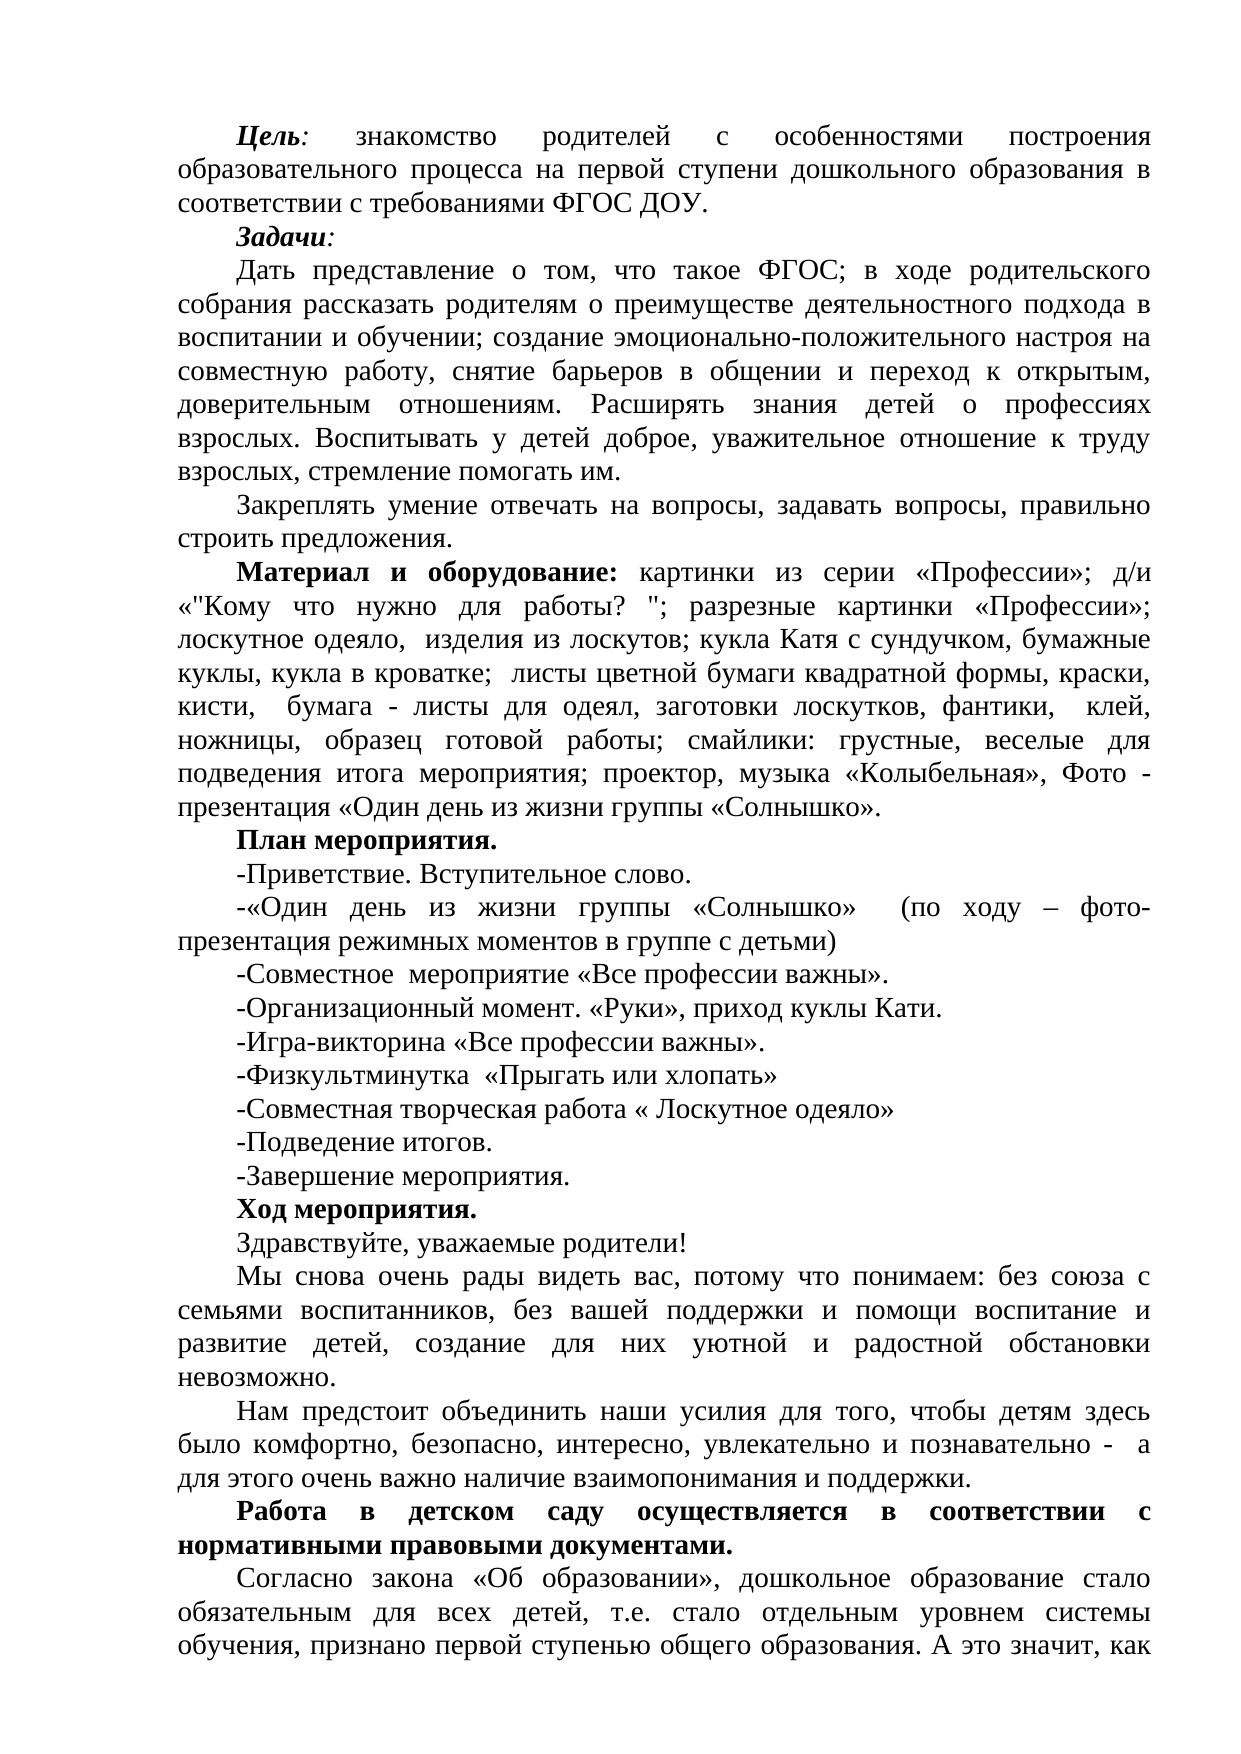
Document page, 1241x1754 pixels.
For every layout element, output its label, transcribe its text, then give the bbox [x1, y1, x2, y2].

text План мероприятия. [177, 822, 1152, 856]
text Здравствуйте, уважаемые родители! [177, 1225, 1152, 1258]
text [177, 1560, 1152, 1661]
text Мы снова очень рады видеть вас, потому что понимаем: без союза с семьями воспитанников, без вашей поддержки и помощи воспитание и развитие детей, создание для них уютной и радостной обстановки невозможно. [177, 1258, 1152, 1393]
text Дать представление о том, что такое ФГОС; в ходе родительского собрания рассказать родителям о преимуществе деятельностного подхода в воспитании и обучении; создание эмоционально-положительного настроя на совместную работу, снятие барьеров в общении и переход к открытым, доверительным отношениям. Расширять знания детей о профессиях взрослых. Воспитывать у детей доброе, уважительное отношение к труду взрослых, стремление помогать им. [177, 252, 1152, 487]
text Задачи: [177, 219, 1152, 252]
text -«Один день из жизни группы «Солнышко» (по ходу – фото-презентация режимных моментов в группе с детьми) [177, 889, 1152, 957]
text -Совместное мероприятие «Все профессии важны». [177, 957, 1152, 990]
text -Физкультминутка «Прыгать или хлопать» [177, 1057, 1152, 1091]
text Цель: знакомство родителей с особенностями построения образовательного процесса на первой ступени дошкольного образования в соответствии с требованиями ФГОС ДОУ. [177, 118, 1152, 219]
text -Приветствие. Вступительное слово. [177, 856, 1152, 889]
text -Организационный момент. «Руки», приход куклы Кати. [177, 990, 1152, 1024]
text -Завершение мероприятия. [177, 1158, 1152, 1191]
text -Подведение итогов. [177, 1124, 1152, 1158]
text -Игра-викторина «Все профессии важны». [177, 1024, 1152, 1057]
text Материал и оборудование: картинки из серии «Профессии»; д/и «"Кому что нужно для работы? "; разрезные картинки «Профессии»; лоскутное одеяло, изделия из лоскутов; кукла Катя с сундучком, бумажные куклы, кукла в кроватке; листы цветной бумаги квадратной формы, краски, кисти, бумага - листы для одеял, заготовки лоскутков, фантики, клей, ножницы, образец готовой работы; смайлики: грустные, веселые для подведения итога мероприятия; проектор, музыка «Колыбельная», Фото - презентация «Один день из жизни группы «Солнышко». [177, 554, 1152, 822]
text Ход мероприятия. [177, 1191, 1152, 1225]
text Нам предстоит объединить наши усилия для того, чтобы детям здесь было комфортно, безопасно, интересно, увлекательно и познавательно - а для этого очень важно наличие взаимопонимания и поддержки. [177, 1393, 1152, 1493]
text -Совместная творческая работа « Лоскутное одеяло» [177, 1091, 1152, 1124]
text Закреплять умение отвечать на вопросы, задавать вопросы, правильно строить предложения. [177, 487, 1152, 554]
text Работа в детском саду осуществляется в соответствии с нормативными правовыми документами. [177, 1493, 1152, 1560]
